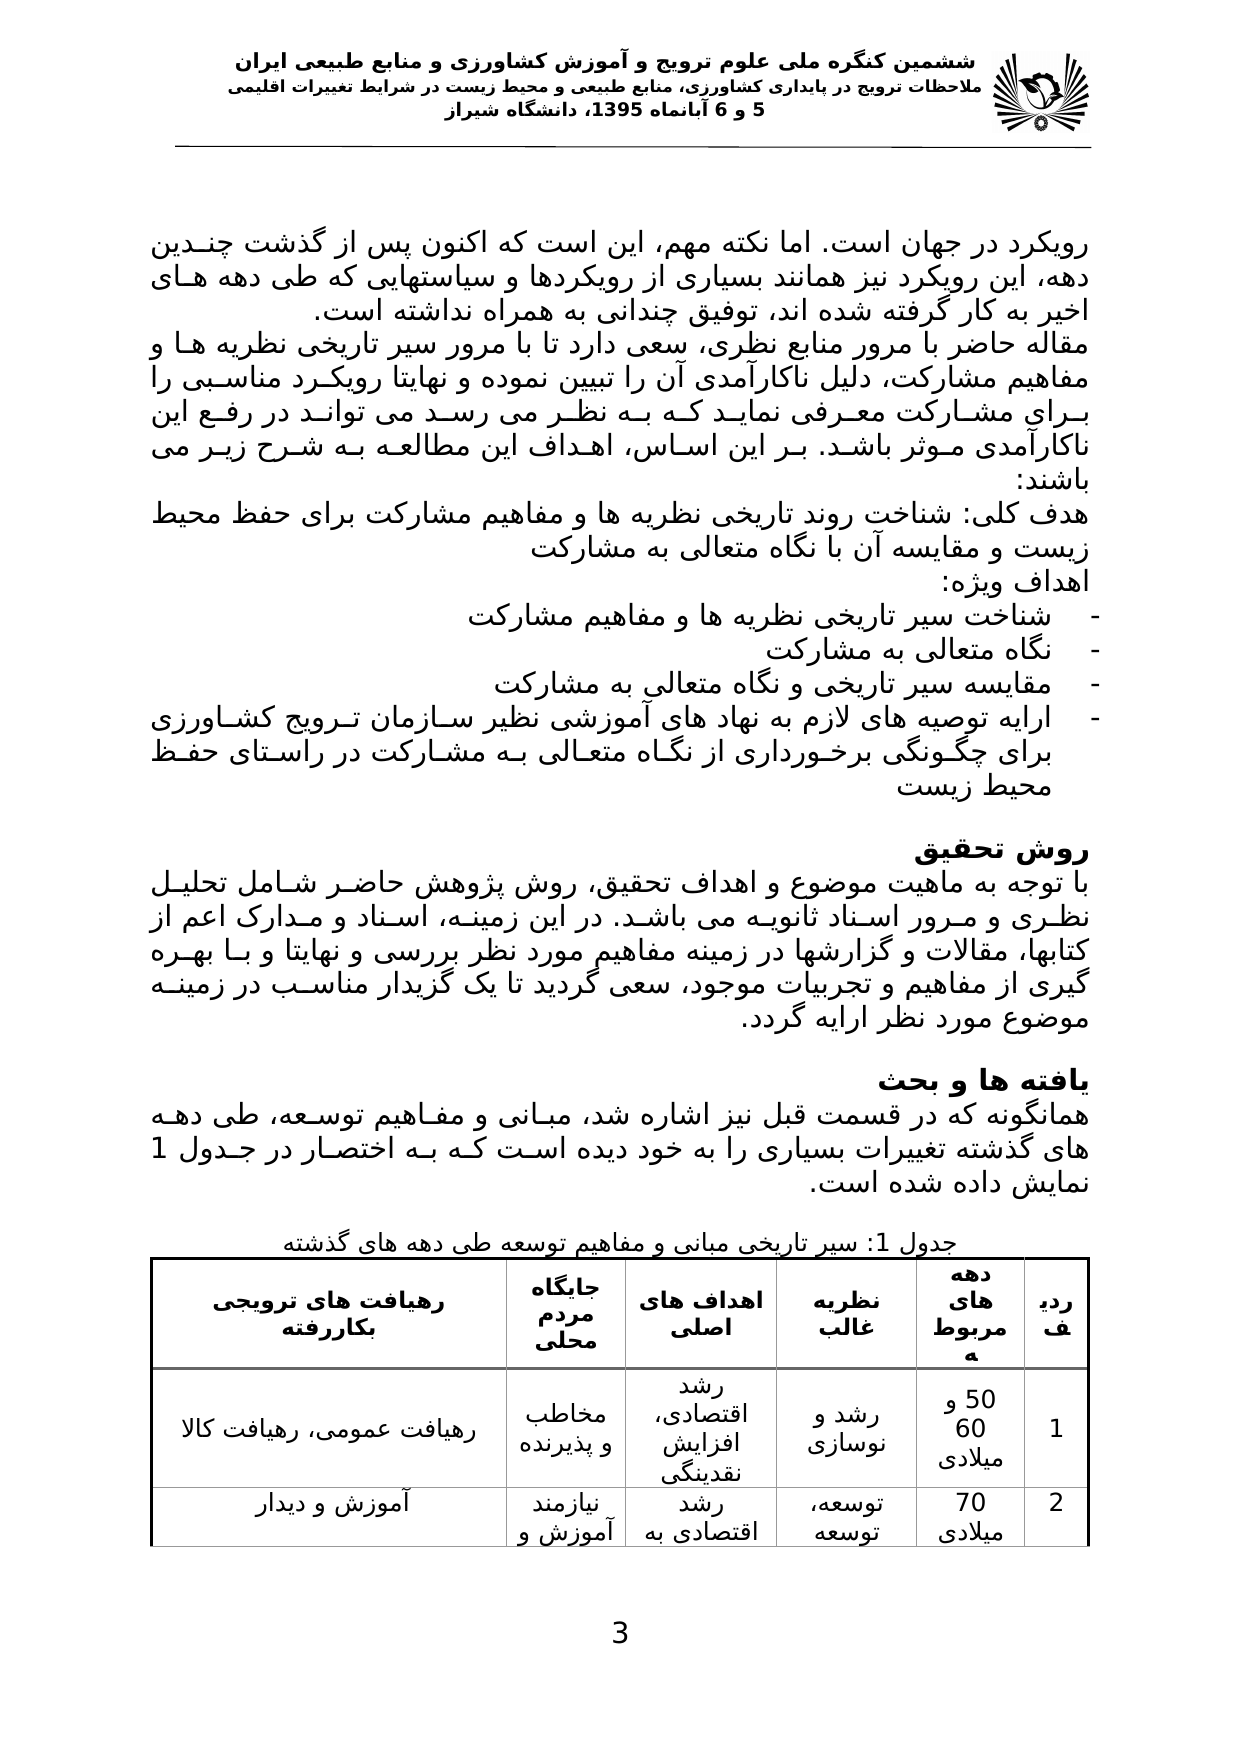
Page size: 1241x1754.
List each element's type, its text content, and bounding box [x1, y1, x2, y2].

table_header دهه های مربوطه [917, 1260, 1024, 1367]
table_cell 50 و 60 میلادی [917, 1370, 1024, 1487]
table_header ردیف [1025, 1260, 1087, 1367]
table_cell 70 میلادی [917, 1488, 1024, 1546]
text با توجه به ماهیت موضوع و اهداف تحقیق، روش پژوهش حاضر شامل تحلیل نظری و مرور اسناد ثانویه می باشد. در این زمینه، اسناد و مدارک اعم از کتابها، مقالات و گزارشها در زمینه مفاهیم مورد نظر بررسی و نهایتا و با بهره گیری از مفاهیم و تجربیات موجود، سعی گردید تا یک گزیدار مناسب در زمینه موضوع مورد نظر ارایه گردد. [150, 865, 1090, 1035]
table_header رهیافت های ترویجی بکاررفته [153, 1260, 506, 1367]
table_header اهداف های اصلی [626, 1260, 776, 1367]
list نگاه متعالی به مشارکت [150, 632, 1090, 666]
table_cell مخاطب و پذیرنده [507, 1370, 625, 1487]
text جدول 1: سیر تاریخی مبانی و مفاهیم توسعه طی دهه های گذشته [150, 1228, 1090, 1257]
text همانگونه که در قسمت قبل نیز اشاره شد، مبانی و مفاهیم توسعه، طی دهه های گذشته تغییرات بسیاری را به خود دیده است که به اختصار در جدول 1 نمایش داده شده است. [150, 1097, 1090, 1199]
text یافته ها و بحث [150, 1063, 1090, 1097]
list شناخت سیر تاریخی نظریه ها و مفاهیم مشارکت [150, 598, 1090, 632]
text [150, 225, 1090, 327]
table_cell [626, 1488, 776, 1546]
text هدف کلی: شناخت روند تاریخی نظریه ها و مفاهیم مشارکت برای حفظ محیط زیست و مقایسه آن با نگاه متعالی به مشارکت [150, 497, 1090, 564]
table_cell رشد و نوسازی [777, 1370, 916, 1487]
table_header نظریه غالب [777, 1260, 916, 1367]
table_cell 2 [1025, 1488, 1087, 1546]
text اهداف ویژه: [150, 564, 1090, 598]
text روش تحقیق [150, 831, 1090, 865]
table_cell رشد اقتصادی، افزایش نقدینگی [626, 1370, 776, 1487]
table_cell آموزش و دیدار [153, 1488, 506, 1546]
table_cell 1 [1025, 1370, 1087, 1487]
table_header جایگاه مردم محلی [507, 1260, 625, 1367]
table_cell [507, 1488, 625, 1546]
list مقایسه سیر تاریخی و نگاه متعالی به مشارکت [150, 666, 1090, 700]
table_cell رهیافت عمومی، رهیافت کالا [153, 1370, 506, 1487]
list ارایه توصیه های لازم به نهاد های آموزشی نظیر سازمان ترویج کشاورزی برای چگونگی برخورداری از نگاه متعالی به مشارکت در راستای حفظ محیط زیست [150, 700, 1090, 802]
text مقاله حاضر با مرور منابع نظری، سعی دارد تا با مرور سیر تاریخی نظریه ها و مفاهیم مشارکت، دلیل ناکارآمدی آن را تبیین نموده و نهایتا رویکرد مناسبی را برای مشارکت معرفی نماید که به نظر می رسد می تواند در رفع این ناکارآمدی موثر باشد. بر این اساس، اهداف این مطالعه به شرح زیر می باشند: [150, 327, 1090, 497]
picture [991, 51, 1091, 133]
table_cell توسعه، توسعه انسانی [777, 1488, 916, 1546]
